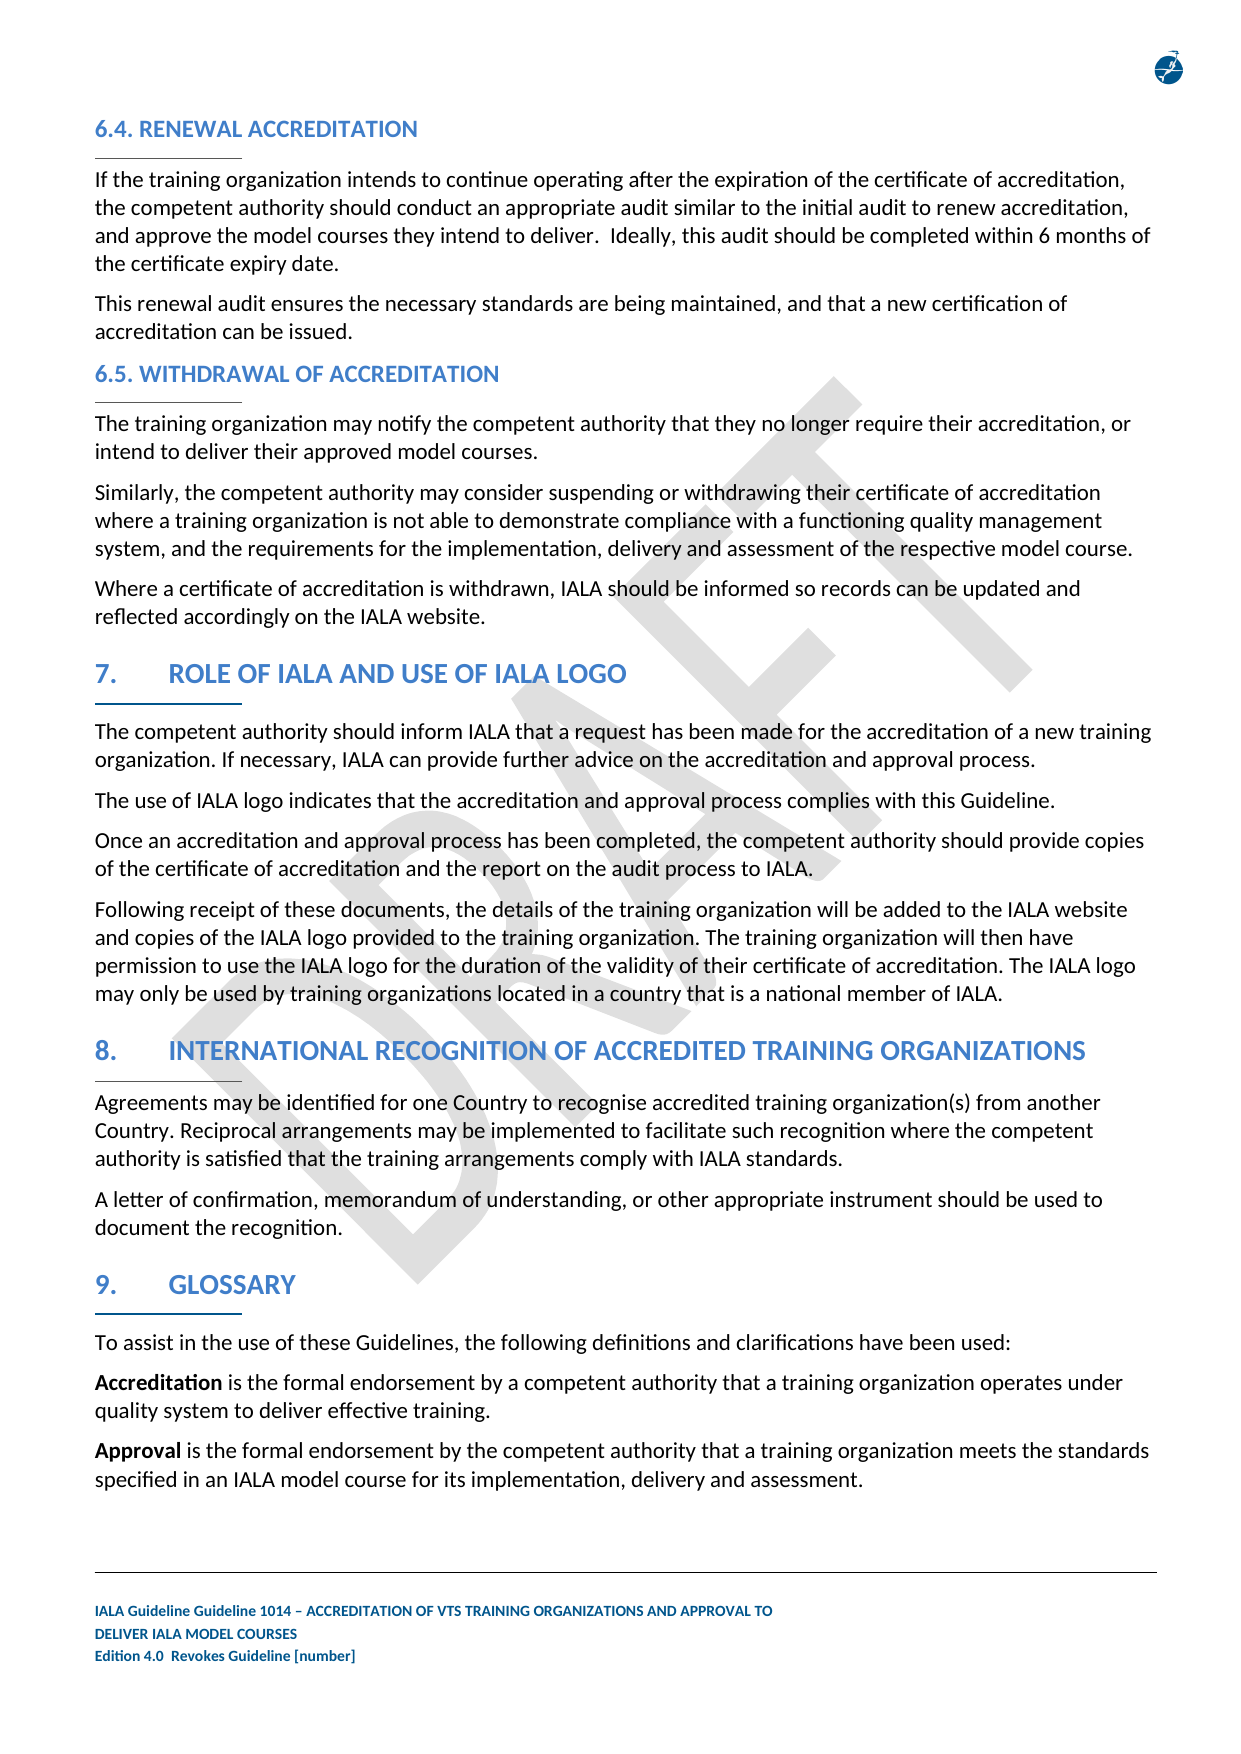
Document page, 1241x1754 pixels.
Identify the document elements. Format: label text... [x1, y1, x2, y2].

text Following receipt of these documents, the details of the training organization will be added to the IALA website and copies of the IALA logo provided to the training organization. The training organization will then have permission to use the IALA logo for the duration of the validity of their certificate of accreditation. The IALA logo may only be used by training organizations located in a country that is a national member of IALA. [94, 895, 1157, 1007]
text Where a certificate of accreditation is withdrawn, IALA should be informed so records can be updated and reflected accordingly on the IALA website. [94, 574, 1157, 631]
subtitle Role of IALA AND USE OF IALA LOGO [94, 656, 1157, 691]
text Agreements may be identified for one Country to recognise accredited training organization(s) from another Country. Reciprocal arrangements may be implemented to facilitate such recognition where the competent authority is satisfied that the training arrangements comply with IALA standards. [94, 1088, 1157, 1172]
text Once an accreditation and approval process has been completed, the competent authority should provide copies of the certificate of accreditation and the report on the audit process to IALA. [94, 826, 1157, 882]
text Accreditation is the formal endorsement by a competent authority that a training organization operates under quality system to deliver effective training. [94, 1368, 1157, 1424]
subtitle GLOSSARY [94, 1266, 1157, 1302]
subtitle WITHDRAWAL OF ACCREDITATION [94, 358, 1084, 388]
text The use of IALA logo indicates that the accreditation and approval process complies with this Guideline. [94, 786, 1157, 814]
text If the training organization intends to continue operating after the expiration of the certificate of accreditation, the competent authority should conduct an appropriate audit similar to the initial audit to renew accreditation, and approve the model courses they intend to deliver. Ideally, this audit should be completed within 6 months of the certificate expiry date. [94, 165, 1157, 277]
text To assist in the use of these Guidelines, the following definitions and clarifications have been used: [94, 1328, 1157, 1356]
subtitle INTERNATIONAL RECOGNITION OF ACCREDITED TRAINING ORGANIZATIONS [94, 1032, 1157, 1067]
text The training organization may notify the competent authority that they no longer require their accreditation, or intend to deliver their approved model courses. [94, 409, 1157, 465]
text This renewal audit ensures the necessary standards are being maintained, and that a new certification of accreditation can be issued. [94, 289, 1157, 346]
text Approval is the formal endorsement by the competent authority that a training organization meets the standards specified in an IALA model course for its implementation, delivery and assessment. [94, 1437, 1157, 1493]
text A letter of confirmation, memorandum of understanding, or other appropriate instrument should be used to document the recognition. [94, 1185, 1157, 1241]
picture [1123, 0, 1241, 119]
text The competent authority should inform IALA that a request has been made for the accreditation of a new training organization. If necessary, IALA can provide further advice on the accreditation and approval process. [94, 717, 1157, 773]
subtitle RENEWAL ACCREDITATION [94, 113, 1084, 144]
text Similarly, the competent authority may consider suspending or withdrawing their certificate of accreditation where a training organization is not able to demonstrate compliance with a functioning quality management system, and the requirements for the implementation, delivery and assessment of the respective model course. [94, 478, 1157, 562]
